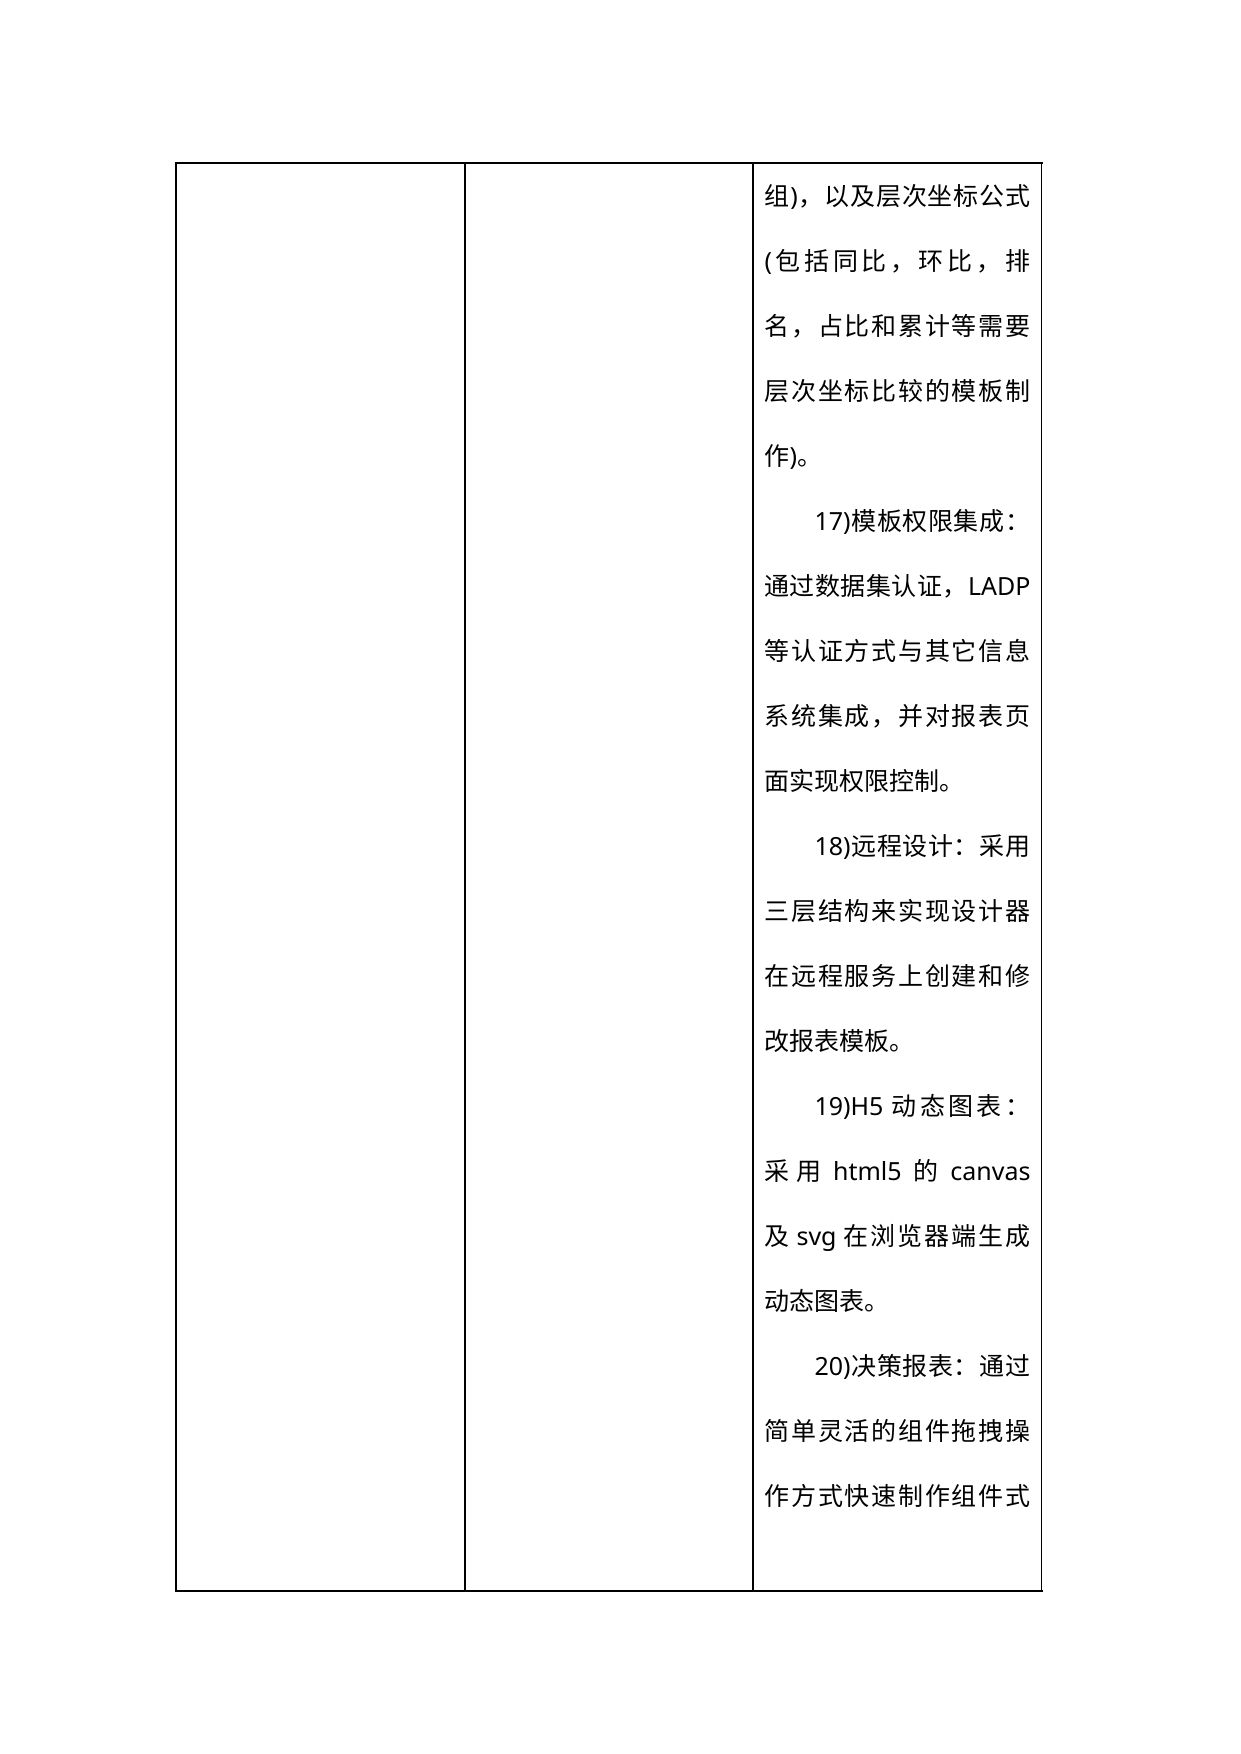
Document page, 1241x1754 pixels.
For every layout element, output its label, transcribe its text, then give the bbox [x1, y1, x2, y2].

table_cell [177, 164, 464, 1590]
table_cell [754, 164, 1041, 1590]
table_cell 1 [466, 164, 752, 1590]
